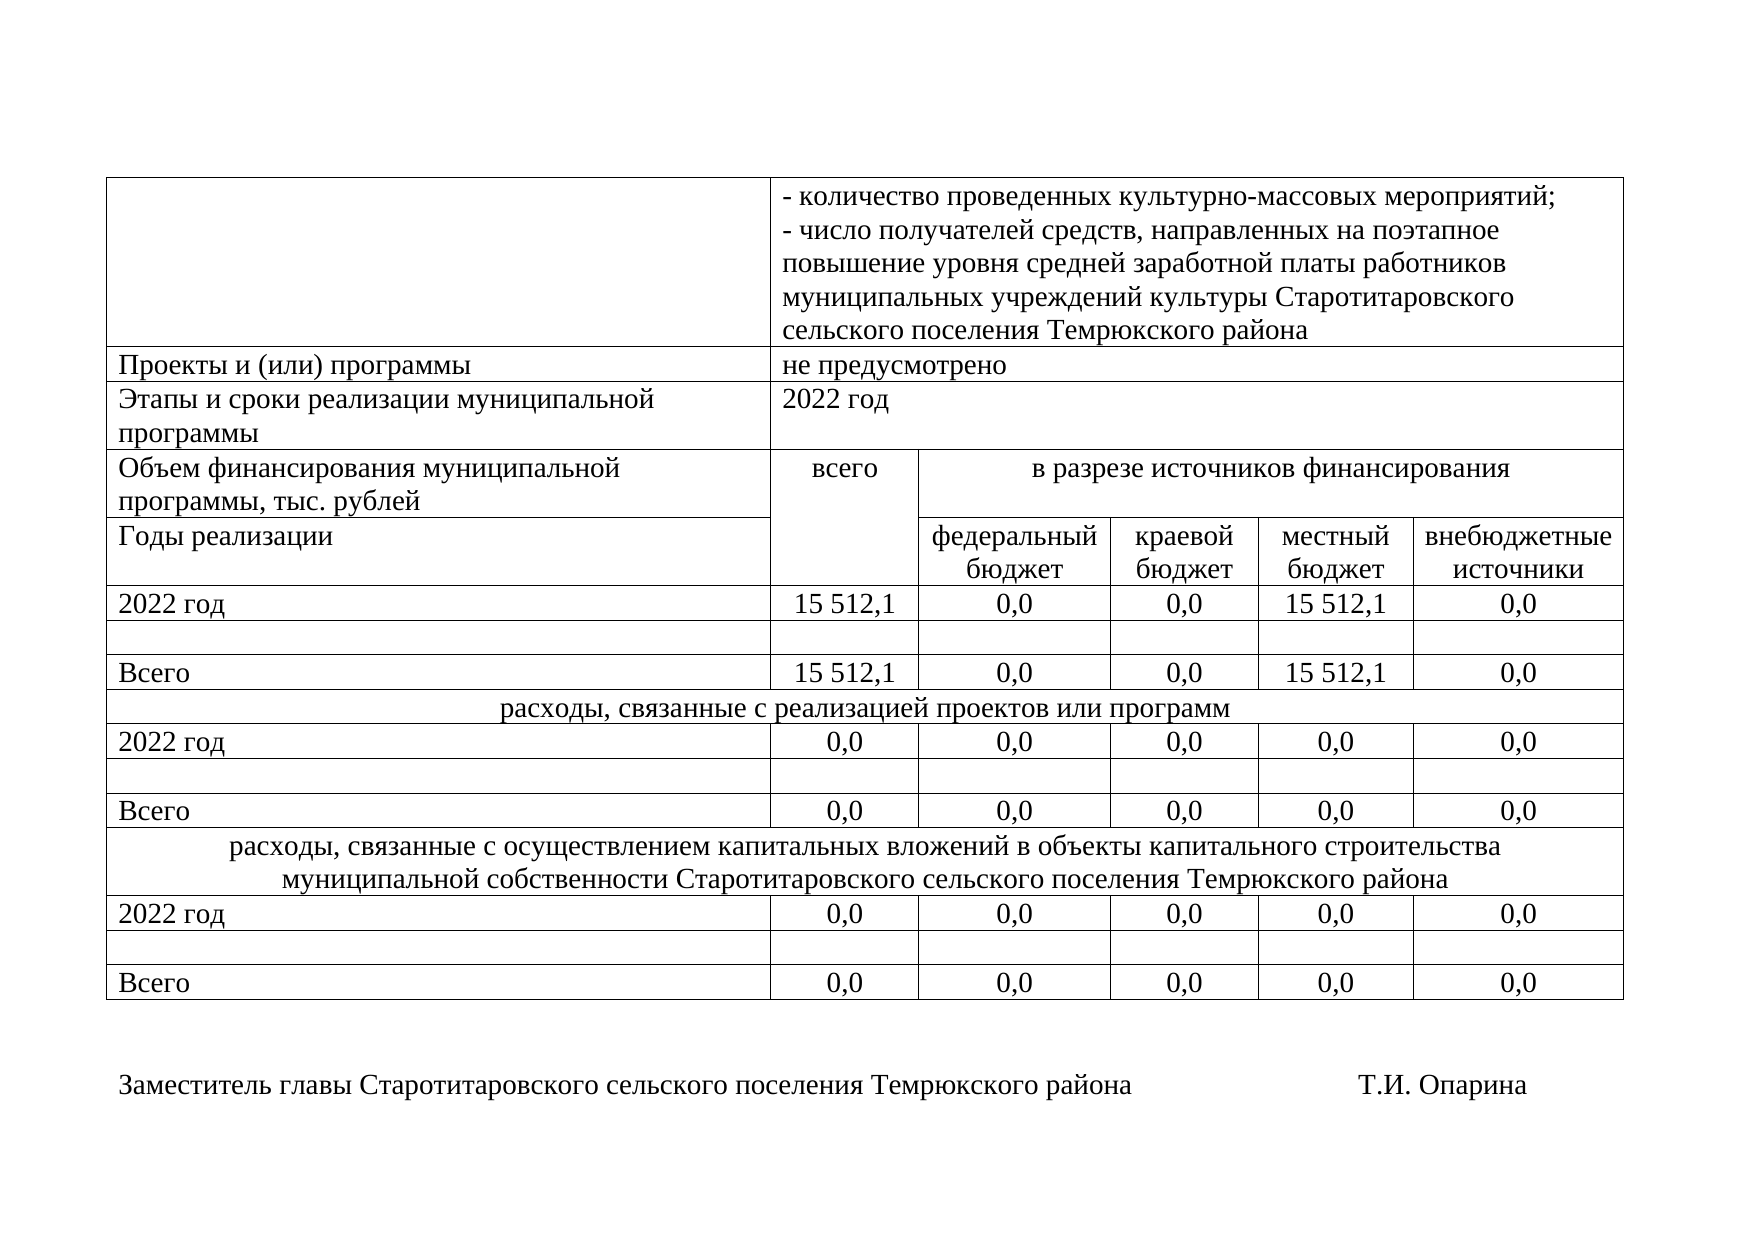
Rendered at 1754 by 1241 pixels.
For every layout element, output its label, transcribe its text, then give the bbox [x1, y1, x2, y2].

table_cell 0,0 [1414, 965, 1623, 999]
table_cell Объем финансирования муниципальной программы, тыс. рублей [107, 450, 770, 517]
table_cell внебюджетные источники [1414, 518, 1623, 585]
table_cell [1414, 759, 1623, 792]
table_cell 0,0 [1111, 965, 1258, 999]
table_cell [1259, 759, 1413, 792]
table_cell 2022 год [107, 896, 770, 930]
table_cell 0,0 [1414, 724, 1623, 758]
table_cell в разрезе источников финансирования [919, 450, 1623, 517]
text Заместитель главы Старотитаровского сельского поселения Темрюкского района Т.И. Опарина [118, 1067, 1636, 1101]
table_cell [771, 621, 918, 654]
table_cell 0,0 [919, 724, 1110, 758]
table_cell [1111, 759, 1258, 792]
table_cell [771, 759, 918, 792]
table_cell [1259, 621, 1413, 654]
table_cell 0,0 [1111, 724, 1258, 758]
table_cell [107, 759, 770, 792]
table_cell 0,0 [771, 724, 918, 758]
table_cell 0,0 [919, 655, 1110, 689]
table_cell 0,0 [919, 896, 1110, 930]
table_cell [1111, 931, 1258, 964]
table_cell 0,0 [1111, 896, 1258, 930]
table_cell 0,0 [1414, 896, 1623, 930]
table_cell Всего [107, 794, 770, 827]
table_cell Всего [107, 965, 770, 999]
table_cell 0,0 [1414, 586, 1623, 619]
table_cell расходы, связанные с осуществлением капитальных вложений в объекты капитального строительства муниципальной собственности Старотитаровского сельского поселения Темрюкского района [107, 828, 1623, 895]
table_cell Проекты и (или) программы [107, 347, 770, 381]
table_cell 0,0 [771, 965, 918, 999]
table_cell 15 512,1 [1259, 586, 1413, 619]
table_cell 0,0 [919, 586, 1110, 619]
table_cell Всего [107, 655, 770, 689]
table_cell [107, 931, 770, 964]
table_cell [771, 178, 1623, 346]
table_cell [919, 621, 1110, 654]
table_cell 0,0 [1111, 655, 1258, 689]
table_cell [1414, 931, 1623, 964]
table_cell 2022 год [107, 586, 770, 619]
table_cell [771, 931, 918, 964]
table_cell не предусмотрено [771, 347, 1623, 381]
table_cell расходы, связанные с реализацией проектов или программ [107, 690, 1623, 723]
table_cell [919, 931, 1110, 964]
table_cell 0,0 [1111, 794, 1258, 827]
table_cell [1111, 621, 1258, 654]
table_cell краевой бюджет [1111, 518, 1258, 585]
table_cell Этапы и сроки реализации муниципальной программы [107, 382, 770, 449]
table_cell 0,0 [919, 965, 1110, 999]
table_cell 0,0 [1414, 655, 1623, 689]
table_cell 0,0 [771, 896, 918, 930]
table_cell Годы реализации [107, 518, 770, 585]
table_cell 15 512,1 [1259, 655, 1413, 689]
table_cell 0,0 [1259, 965, 1413, 999]
table_cell федеральный бюджет [919, 518, 1110, 585]
table_cell 0,0 [1414, 794, 1623, 827]
table_cell 0,0 [1111, 586, 1258, 619]
table_cell [107, 621, 770, 654]
table_cell местный бюджет [1259, 518, 1413, 585]
table_cell [919, 759, 1110, 792]
table_cell 2022 год [771, 382, 1623, 449]
table_cell 0,0 [771, 794, 918, 827]
table_cell 15 512,1 [771, 586, 918, 619]
table_cell 0,0 [919, 794, 1110, 827]
table_cell [1259, 931, 1413, 964]
table_cell [1414, 621, 1623, 654]
table_cell 15 512,1 [771, 655, 918, 689]
table_cell 0,0 [1259, 896, 1413, 930]
table_cell 0,0 [1259, 724, 1413, 758]
table_cell всего [771, 450, 918, 585]
table_cell 0,0 [1259, 794, 1413, 827]
table_cell 2022 год [107, 724, 770, 758]
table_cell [107, 178, 770, 346]
